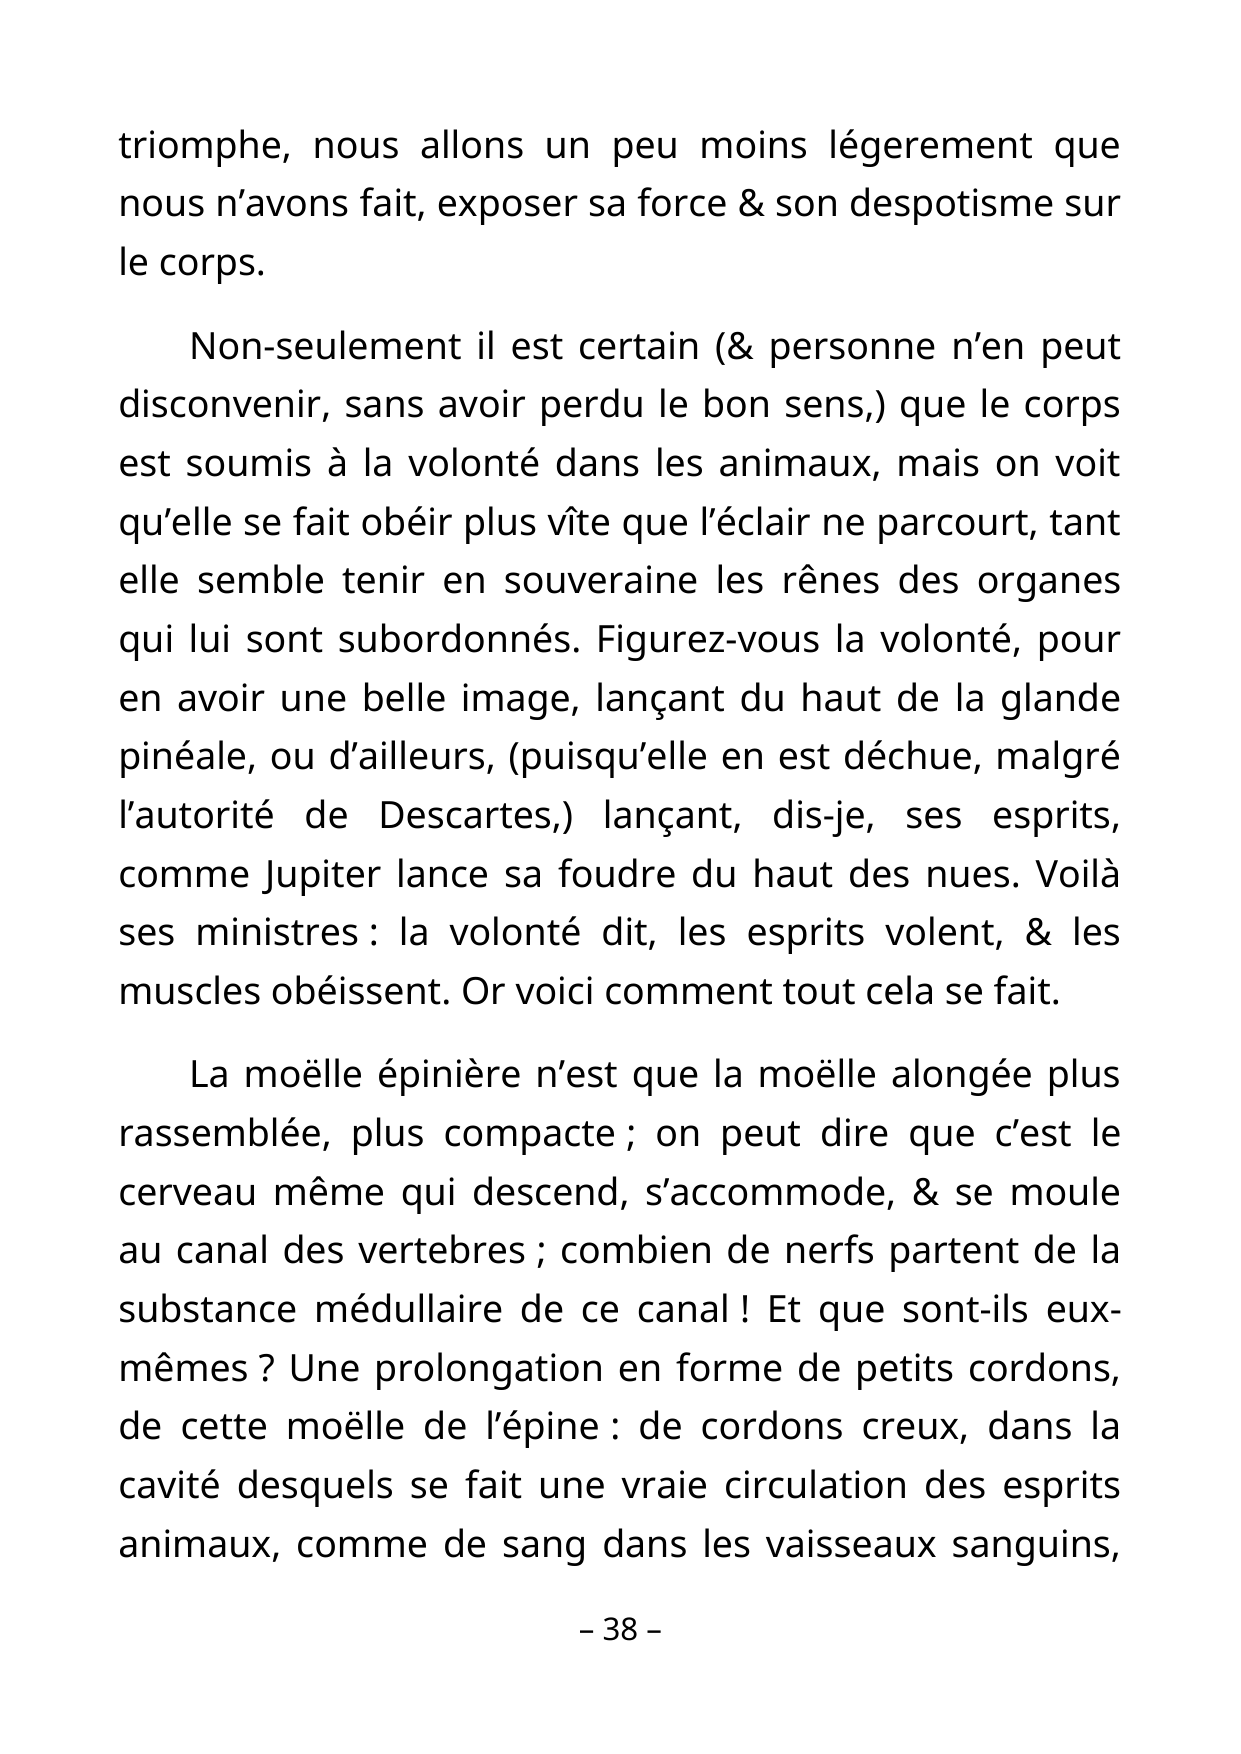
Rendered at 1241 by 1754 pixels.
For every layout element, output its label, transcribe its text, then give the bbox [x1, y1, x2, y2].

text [118, 118, 1122, 286]
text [118, 1048, 1122, 1568]
text Non-seulement il est certain (& personne n’en peut disconvenir, sans avoir perdu le bon sens,) que le corps est soumis à la volonté dans les animaux, mais on voit qu’elle se fait obéir plus vîte que l’éclair ne parcourt, tant elle semble tenir en souveraine les rênes des organes qui lui sont subordonnés. Figurez-vous la volonté, pour en avoir une belle image, lançant du haut de la glande pinéale, ou d’ailleurs, (puisqu’elle en est déchue, malgré l’autorité de Descartes,) lançant, dis-je, ses esprits, comme Jupiter lance sa foudre du haut des nues. Voilà ses ministres : la volonté dit, les esprits volent, & les muscles obéissent. Or voici comment tout cela se fait. [118, 319, 1122, 1015]
